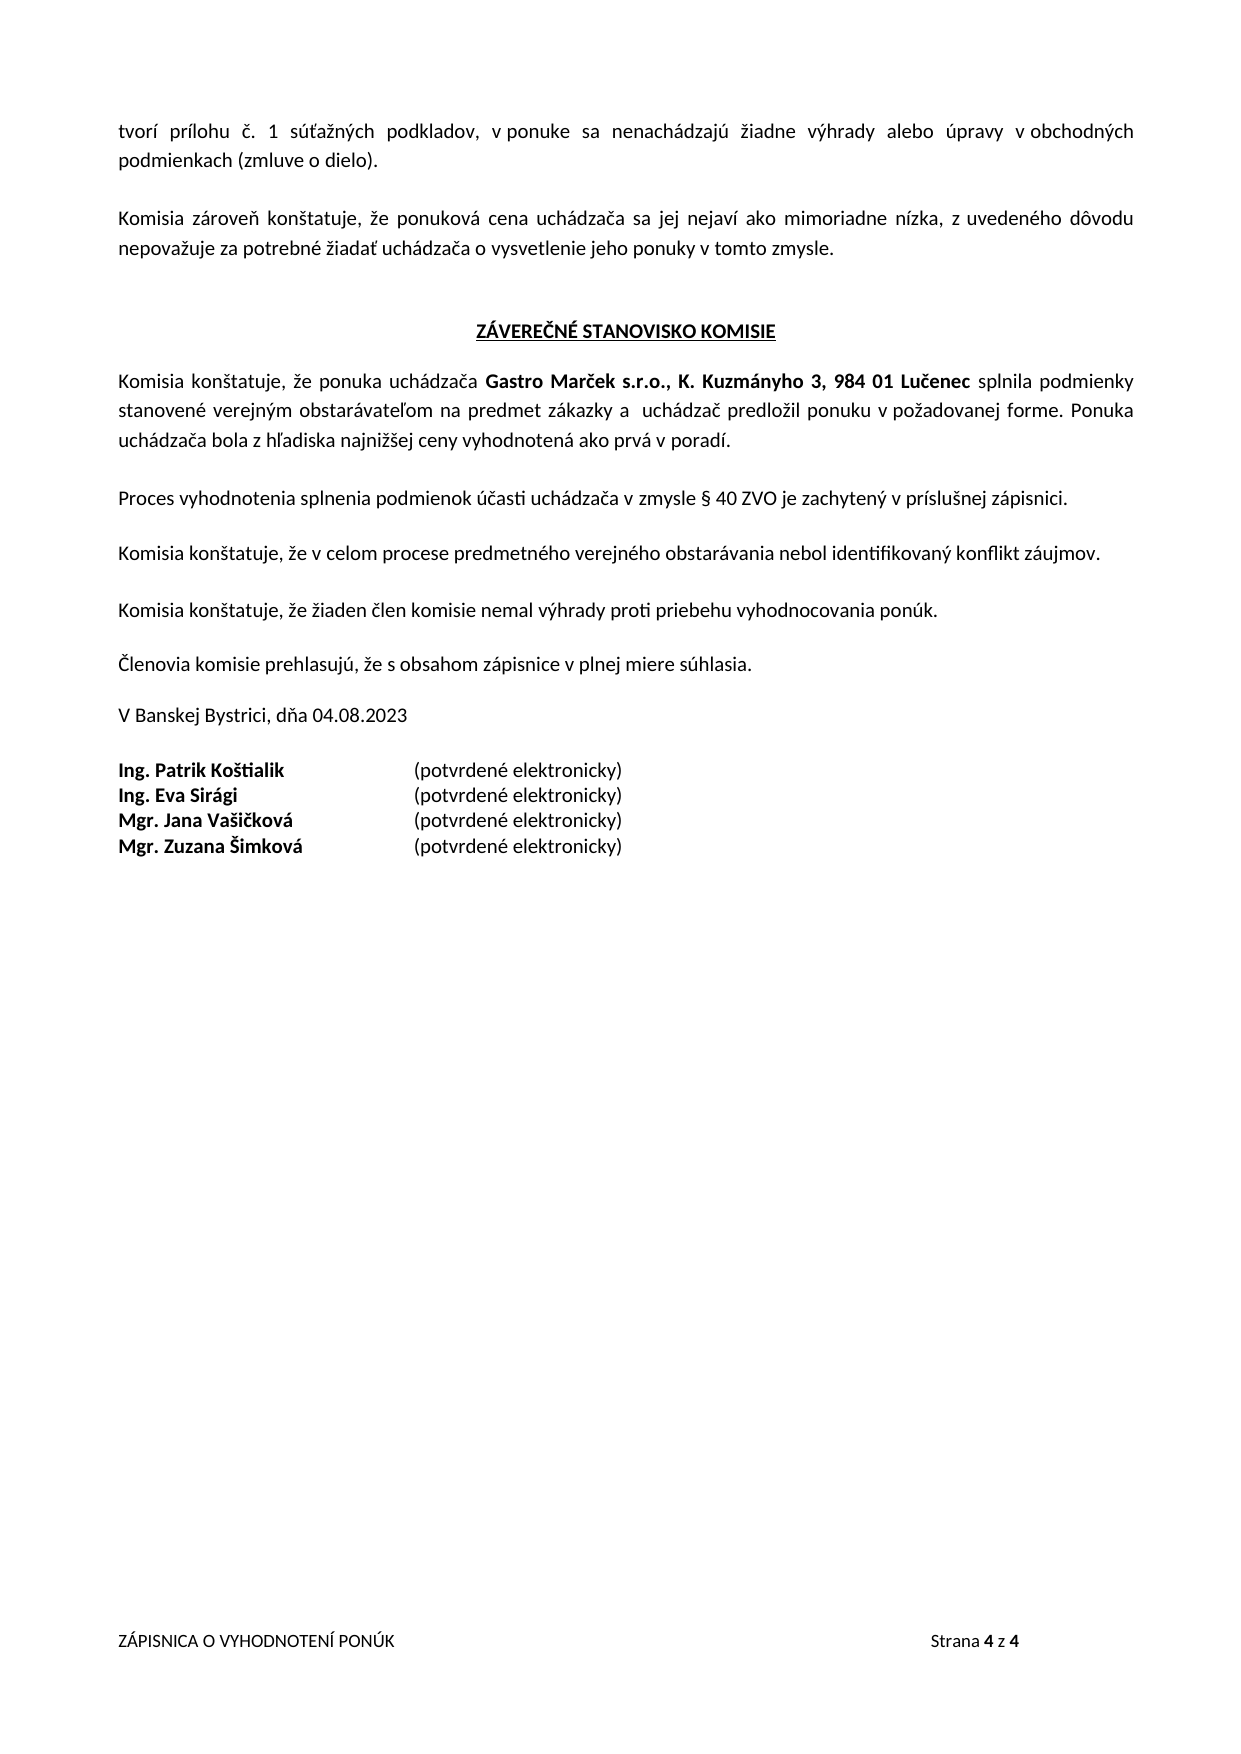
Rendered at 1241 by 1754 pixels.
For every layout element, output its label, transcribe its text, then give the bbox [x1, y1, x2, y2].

text Komisia konštatuje, že v celom procese predmetného verejného obstarávania nebol identifikovaný konflikt záujmov. [118, 540, 1134, 565]
text Ing. Eva Sirági (potvrdené elektronicky) [118, 782, 1134, 808]
text Komisia konštatuje, že ponuka uchádzača Gastro Marček s.r.o., K. Kuzmányho 3, 984 01 Lučenec splnila podmienky stanovené verejným obstarávateľom na predmet zákazky a uchádzač predložil ponuku v požadovanej forme. Ponuka uchádzača bola z hľadiska najnižšej ceny vyhodnotená ako prvá v poradí. [118, 368, 1134, 452]
text Komisia konštatuje, že žiaden člen komisie nemal výhrady proti priebehu vyhodnocovania ponúk. [118, 597, 1134, 622]
text V Banskej Bystrici, dňa 04.08.2023 [118, 702, 1134, 728]
text Mgr. Jana Vašičková (potvrdené elektronicky) [118, 808, 1134, 833]
text Proces vyhodnotenia splnenia podmienok účasti uchádzača v zmysle § 40 ZVO je zachytený v príslušnej zápisnici. [118, 485, 1134, 511]
text Členovia komisie prehlasujú, že s obsahom zápisnice v plnej miere súhlasia. [118, 651, 1134, 677]
text Komisia zároveň konštatuje, že ponuková cena uchádzača sa jej nejaví ako mimoriadne nízka, z uvedeného dôvodu nepovažuje za potrebné žiadať uchádzača o vysvetlenie jeho ponuky v tomto zmysle. [118, 206, 1134, 260]
text Ing. Patrik Koštialik (potvrdené elektronicky) [118, 757, 1134, 782]
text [118, 118, 1134, 173]
text Mgr. Zuzana Šimková (potvrdené elektronicky) [118, 833, 1134, 858]
text ZÁVEREČNÉ STANOVISKO KOMISIE [118, 318, 1134, 344]
